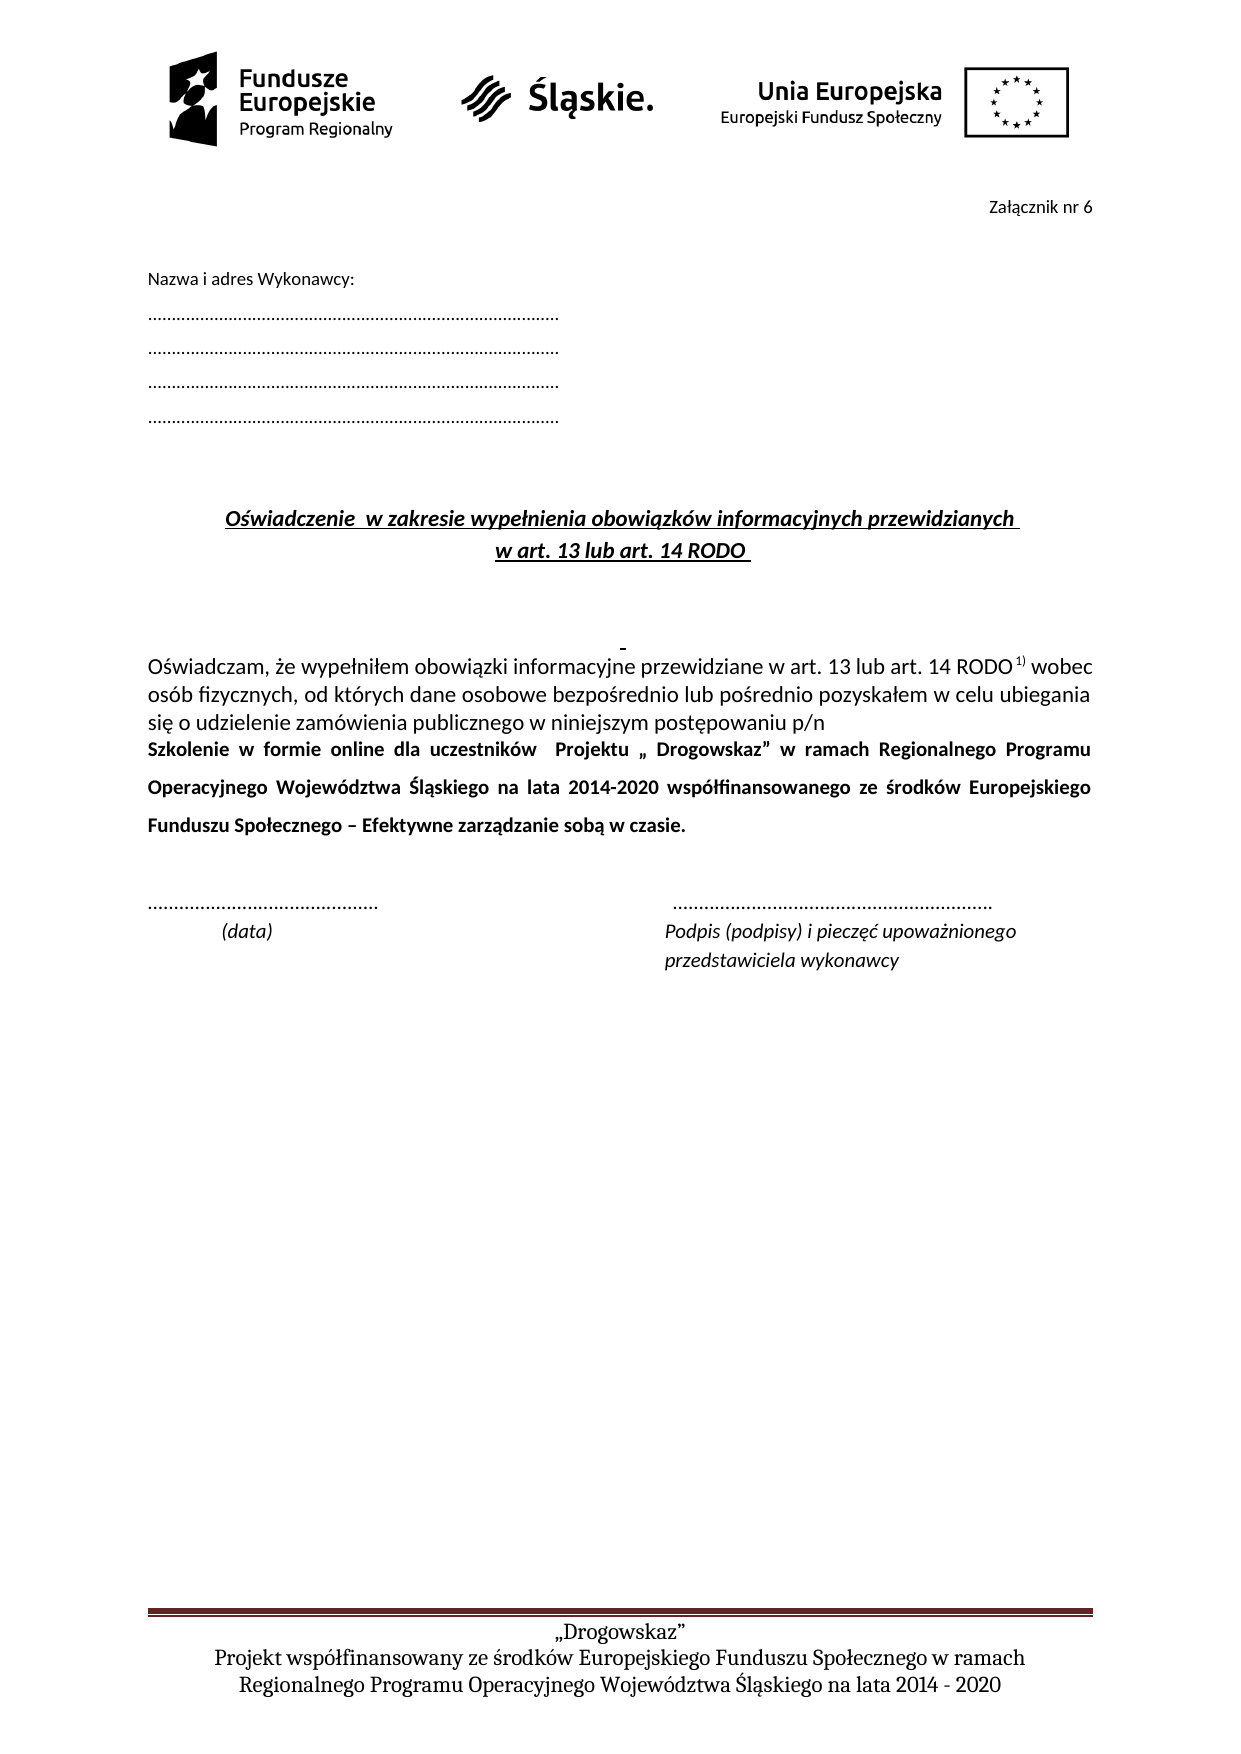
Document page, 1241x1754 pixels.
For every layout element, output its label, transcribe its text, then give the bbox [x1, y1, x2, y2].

text (data) Podpis (podpisy) i pieczęć upoważnionego przedstawiciela wykonawcy [221, 918, 1093, 973]
text ............................................ ............................................................. [148, 889, 1093, 914]
text Oświadczam, że wypełniłem obowiązki informacyjne przewidziane w art. 13 lub art. 14 RODO1) wobec osób fizycznych, od których dane osobowe bezpośrednio lub pośrednio pozyskałem w celu ubiegania się o udzielenie zamówienia publicznego w niniejszym postępowaniu p/n [148, 652, 1093, 736]
text ....................................................................................... [148, 302, 1093, 325]
text Nazwa i adres Wykonawcy: [148, 268, 1093, 291]
text Oświadczenie w zakresie wypełnienia obowiązków informacyjnych przewidzianych [148, 504, 1093, 532]
text w art. 13 lub art. 14 RODO [148, 536, 1093, 564]
list Załącznik nr 6 [148, 195, 1093, 218]
text ....................................................................................... [148, 371, 1093, 394]
text ....................................................................................... [148, 336, 1093, 359]
text ....................................................................................... [148, 405, 1093, 428]
text Szkolenie w formie online dla uczestników Projektu „ Drogowskaz” w ramach Regionalnego Programu Operacyjnego Województwa Śląskiego na lata 2014-2020 współfinansowanego ze środków Europejskiego Funduszu Społecznego – Efektywne zarządzanie sobą w czasie. [148, 736, 1093, 838]
picture [147, 29, 1091, 168]
